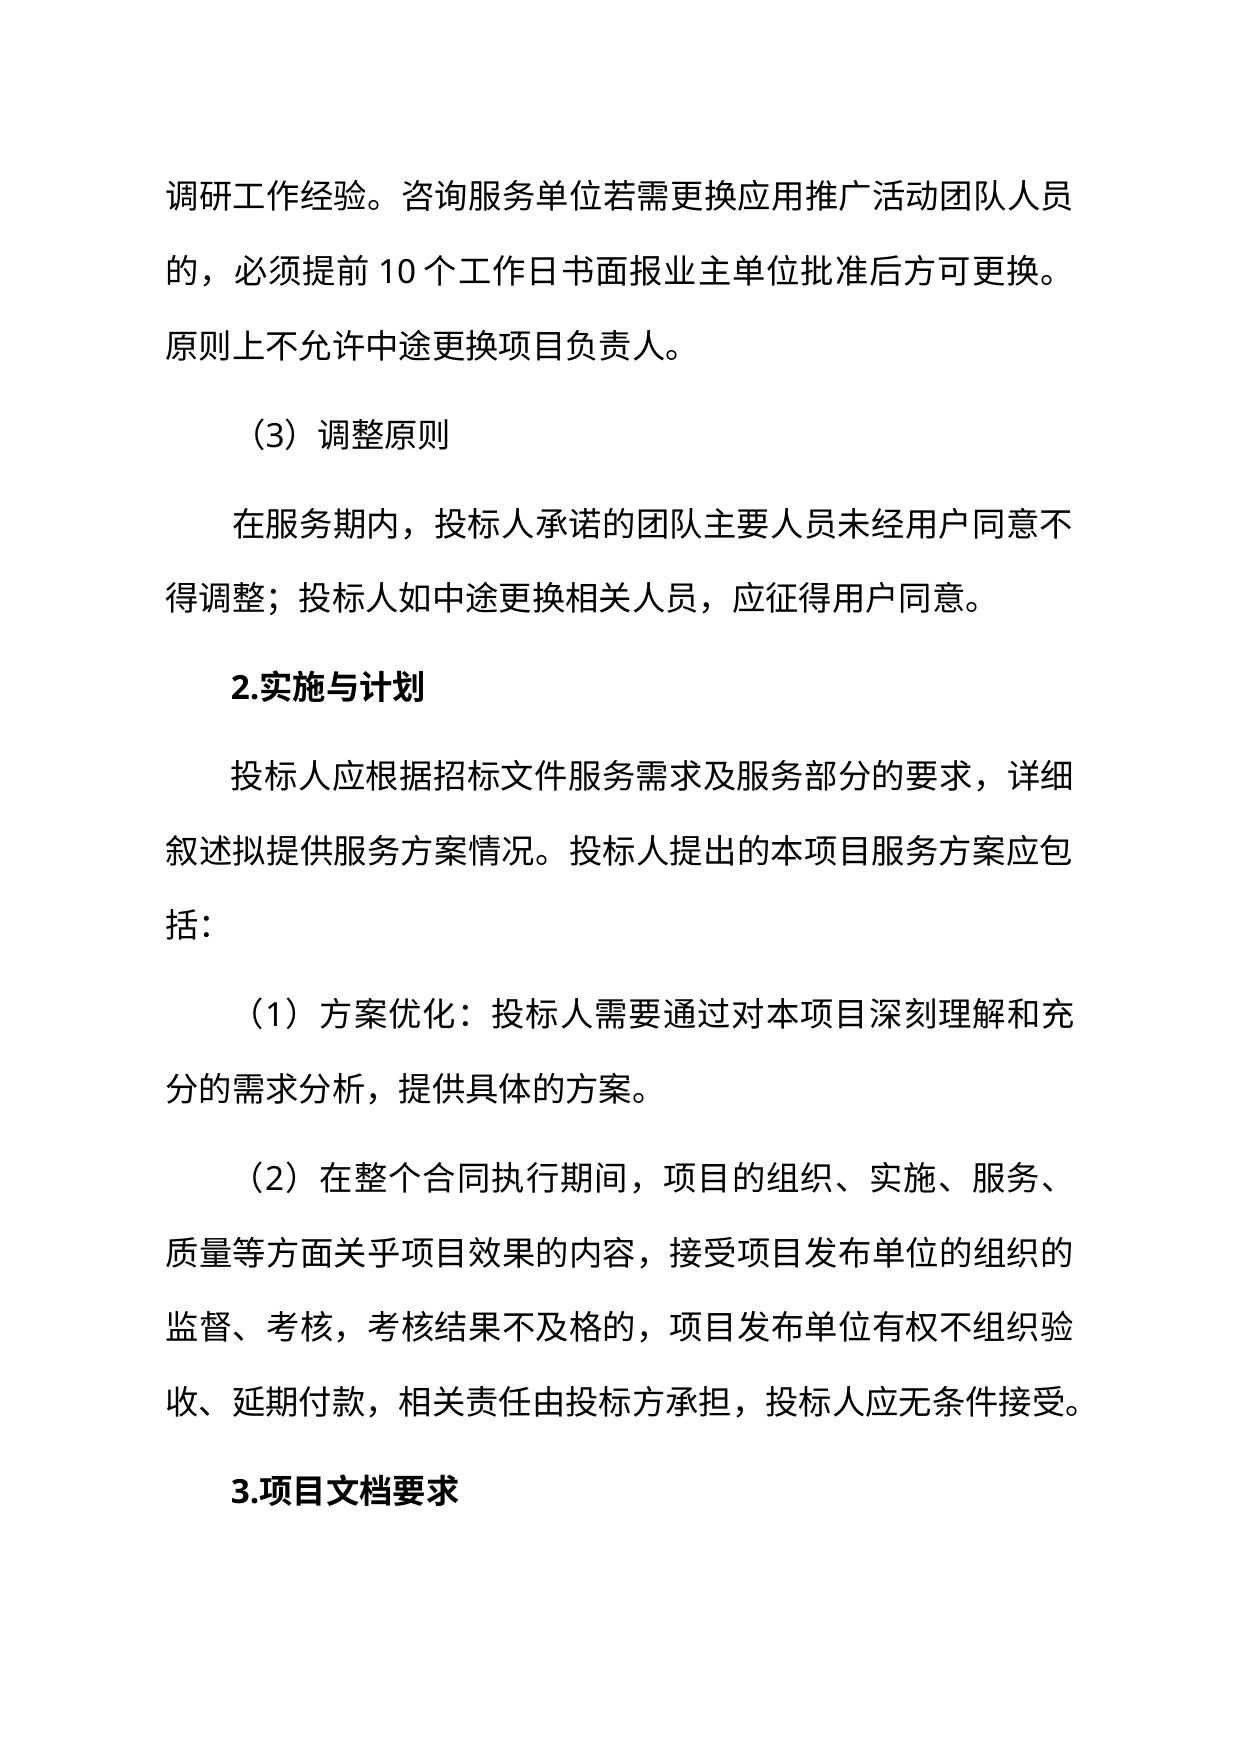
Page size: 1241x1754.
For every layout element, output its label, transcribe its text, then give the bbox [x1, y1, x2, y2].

text （3）调整原则 [165, 400, 1075, 465]
text 3.项目文档要求 [165, 1456, 1075, 1521]
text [165, 162, 1075, 376]
text （1）方案优化：投标人需要通过对本项目深刻理解和充分的需求分析，提供具体的方案。 [165, 980, 1075, 1119]
text 投标人应根据招标文件服务需求及服务部分的要求，详细叙述拟提供服务方案情况。投标人提出的本项目服务方案应包括： [165, 741, 1075, 956]
text （2）在整个合同执行期间，项目的组织、实施、服务、质量等方面关乎项目效果的内容，接受项目发布单位的组织的监督、考核，考核结果不及格的，项目发布单位有权不组织验收、延期付款，相关责任由投标方承担，投标人应无条件接受。 [165, 1143, 1075, 1432]
text 在服务期内，投标人承诺的团队主要人员未经用户同意不得调整；投标人如中途更换相关人员，应征得用户同意。 [165, 489, 1075, 629]
text 2.实施与计划 [165, 653, 1075, 718]
